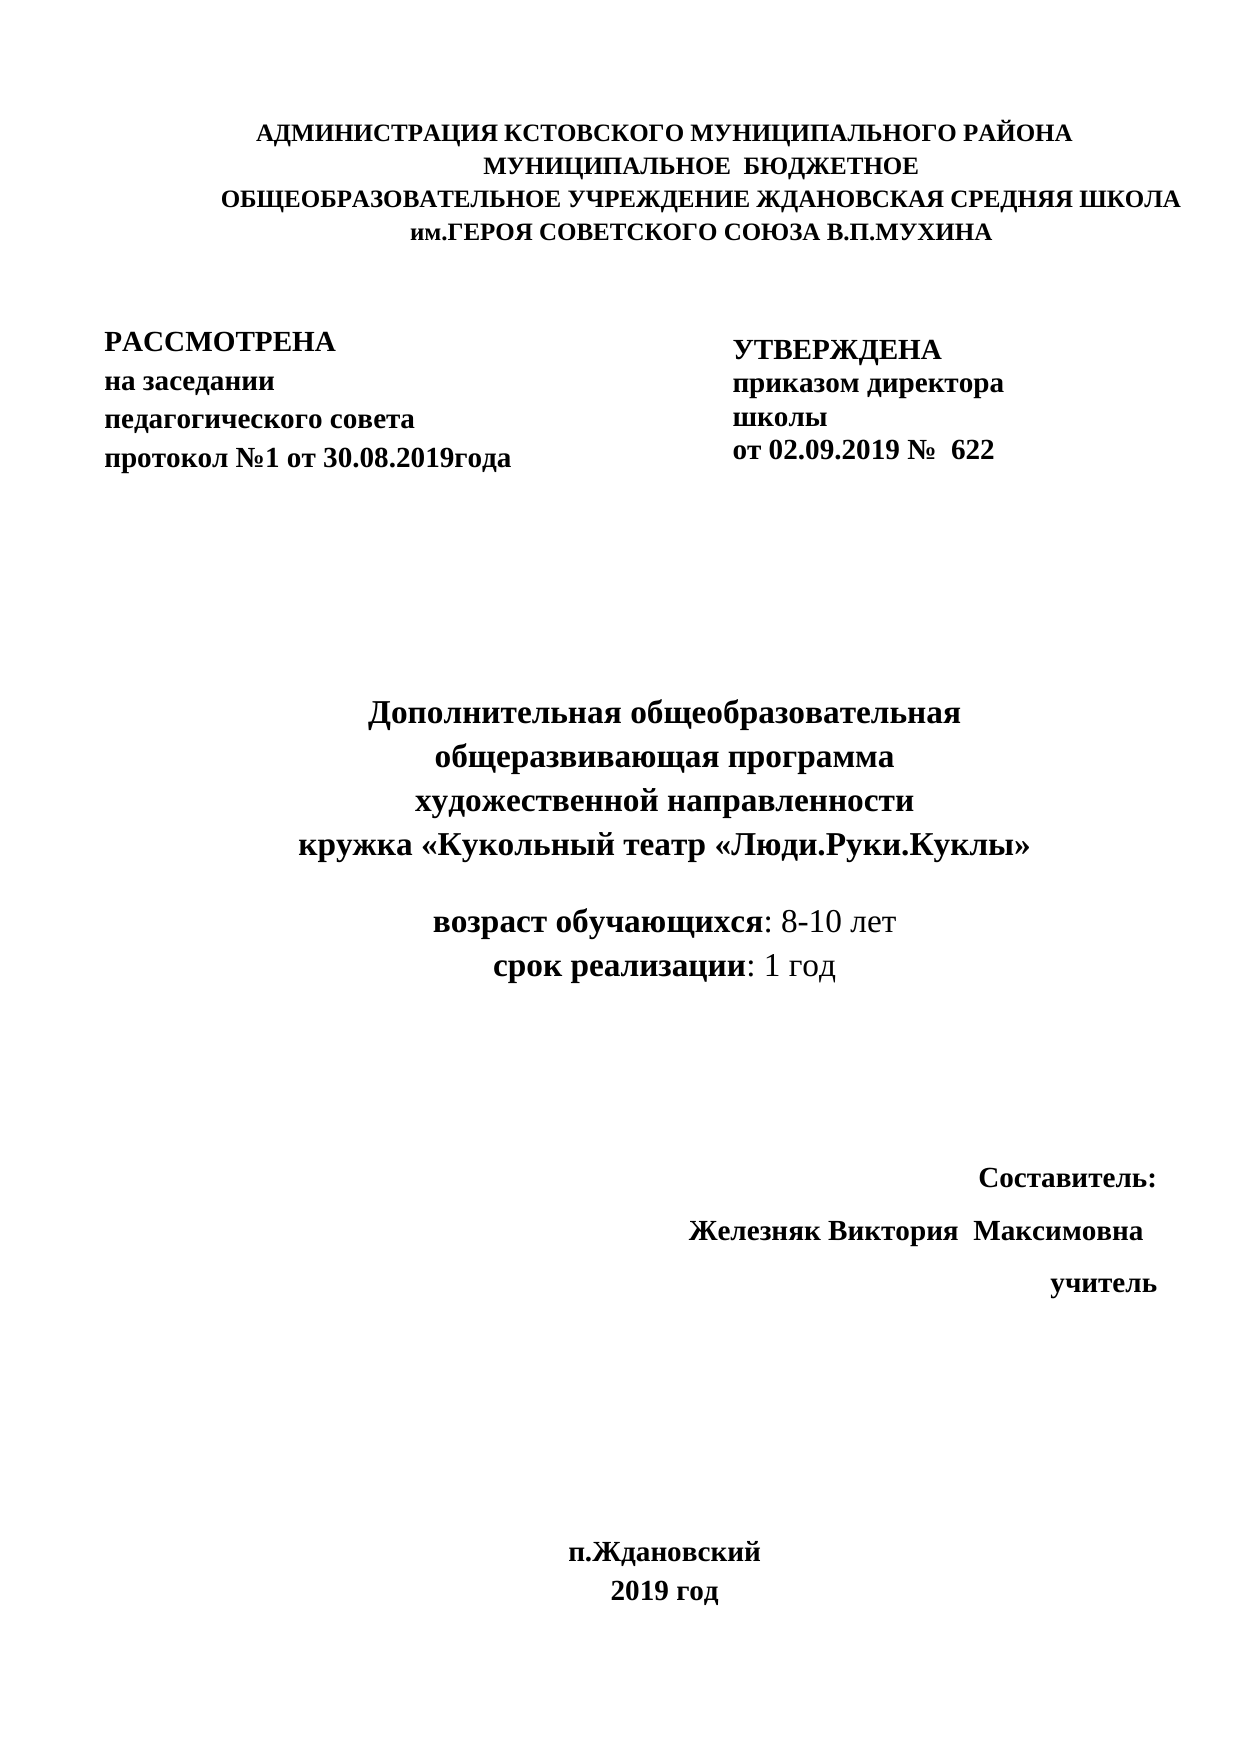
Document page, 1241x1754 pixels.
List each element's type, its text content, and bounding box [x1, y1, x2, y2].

text п.Ждановский [177, 1534, 1152, 1568]
text 2019 год [177, 1573, 1152, 1606]
text срок реализации: 1 год [177, 945, 1152, 983]
text МУНИЦИПАЛЬНОЕ БЮДЖЕТНОЕ [177, 151, 1225, 180]
text художественной направленности [177, 780, 1152, 818]
text общеразвивающая программа [177, 736, 1152, 774]
text возраст обучающихся: 8-10 лет [177, 901, 1152, 939]
text Дополнительная общеобразовательная [177, 692, 1152, 730]
text АДМИНИСТРАЦИЯ КСТОВСКОГО МУНИЦИПАЛЬНОГО РАЙОНА [177, 118, 1152, 147]
text кружка «Кукольный театр «Люди.Руки.Куклы» [177, 824, 1152, 862]
text ОБЩЕОБРАЗОВАТЕЛЬНОЕ УЧРЕЖДЕНИЕ ЖДАНОВСКАЯ СРЕДНЯЯ ШКОЛА им.ГЕРОЯ СОВЕТСКОГО СОЮЗА В.П.МУХИНА [177, 184, 1225, 246]
